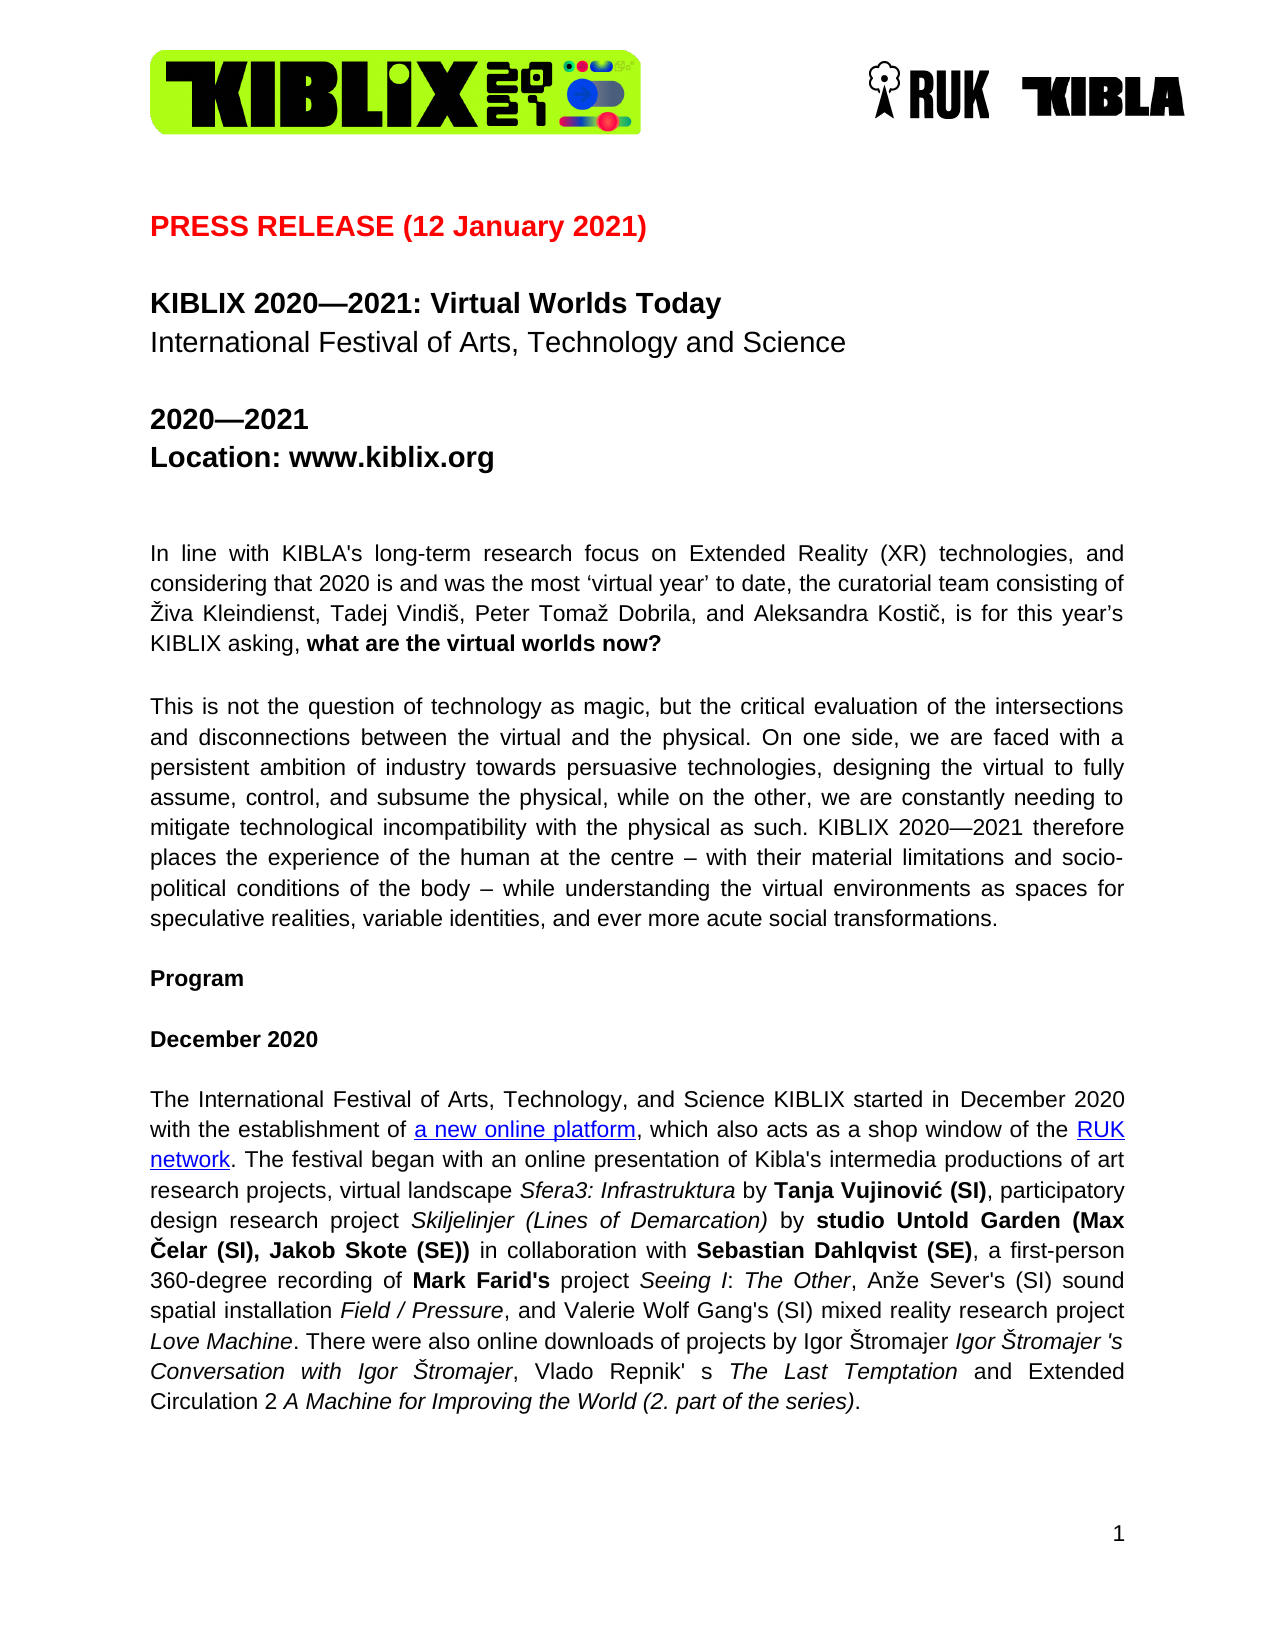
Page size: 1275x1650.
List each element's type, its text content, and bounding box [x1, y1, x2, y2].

text 2020—2021 [150, 402, 1125, 436]
text This is not the question of technology as magic, but the critical evaluation of the intersections and disconnections between the virtual and the physical. On one side, we are faced with a persistent ambition of industry towards persuasive technologies, designing the virtual to fully assume, control, and subsume the physical, while on the other, we are constantly needing to mitigate technological incompatibility with the physical as such. KIBLIX 2020—2021 therefore places the experience of the human at the centre – with their material limitations and socio-political conditions of the body – while understanding the virtual environments as spaces for speculative realities, variable identities, and ever more acute social transformations. [150, 693, 1125, 931]
text December 2020 [150, 1026, 1125, 1052]
picture [150, 50, 641, 135]
text The International Festival of Arts, Technology, and Science KIBLIX started in December 2020 with the establishment of a new online platform, which also acts as a shop window of the RUK network. The festival began with an online presentation of Kibla's intermedia productions of art research projects, virtual landscape Sfera3: Infrastruktura by Tanja Vujinović (SI), participatory design research project Skiljelinjer (Lines of Demarcation) by studio Untold Garden (Max Čelar (SI), Jakob Skote (SE)) in collaboration with Sebastian Dahlqvist (SE), a first-person 360-degree recording of Mark Farid's project Seeing I: The Other, Anže Sever's (SI) sound spatial installation Field / Pressure, and Valerie Wolf Gang's (SI) mixed reality research project Love Machine. There were also online downloads of projects by Igor Štromajer Igor Štromajer 's Conversation with Igor Štromajer, Vlado Repnik' s The Last Temptation and Extended Circulation 2 A Machine for Improving the World (2. part of the series). [150, 1233, 1125, 1298]
text KIBLIX 2020—2021: Virtual Worlds Today [150, 286, 1125, 320]
text The International Festival of Arts, Technology, and Science KIBLIX started in December 2020 with the establishment of a new online platform, which also acts as a shop window of the RUK network. The festival began with an online presentation of Kibla's intermedia productions of art research projects, virtual landscape Sfera3: Infrastruktura by Tanja Vujinović (SI), participatory design research project Skiljelinjer (Lines of Demarcation) by studio Untold Garden (Max Čelar (SI), Jakob Skote (SE)) in collaboration with Sebastian Dahlqvist (SE), a first-person 360-degree recording of Mark Farid's project Seeing I: The Other, Anže Sever's (SI) sound spatial installation Field / Pressure, and Valerie Wolf Gang's (SI) mixed reality research project Love Machine. There were also online downloads of projects by Igor Štromajer Igor Štromajer 's Conversation with Igor Štromajer, Vlado Repnik' s The Last Temptation and Extended Circulation 2 A Machine for Improving the World (2. part of the series). [150, 1324, 1125, 1414]
picture [869, 61, 989, 119]
text Program [150, 965, 1125, 992]
picture [996, 50, 1234, 141]
text Location: www.kiblix.org [150, 441, 1125, 474]
text In line with KIBLA's long-term research focus on Extended Reality (XR) technologies, and considering that 2020 is and was the most ‘virtual year’ to date, the curatorial team consisting of Živa Kleindienst, Tadej Vindiš, Peter Tomaž Dobrila, and Aleksandra Kostič, is for this year’s KIBLIX asking, what are the virtual worlds now? [150, 539, 1125, 656]
text PRESS RELEASE (12 January 2021) [150, 209, 1125, 243]
text International Festival of Arts, Technology and Science [150, 325, 1125, 358]
